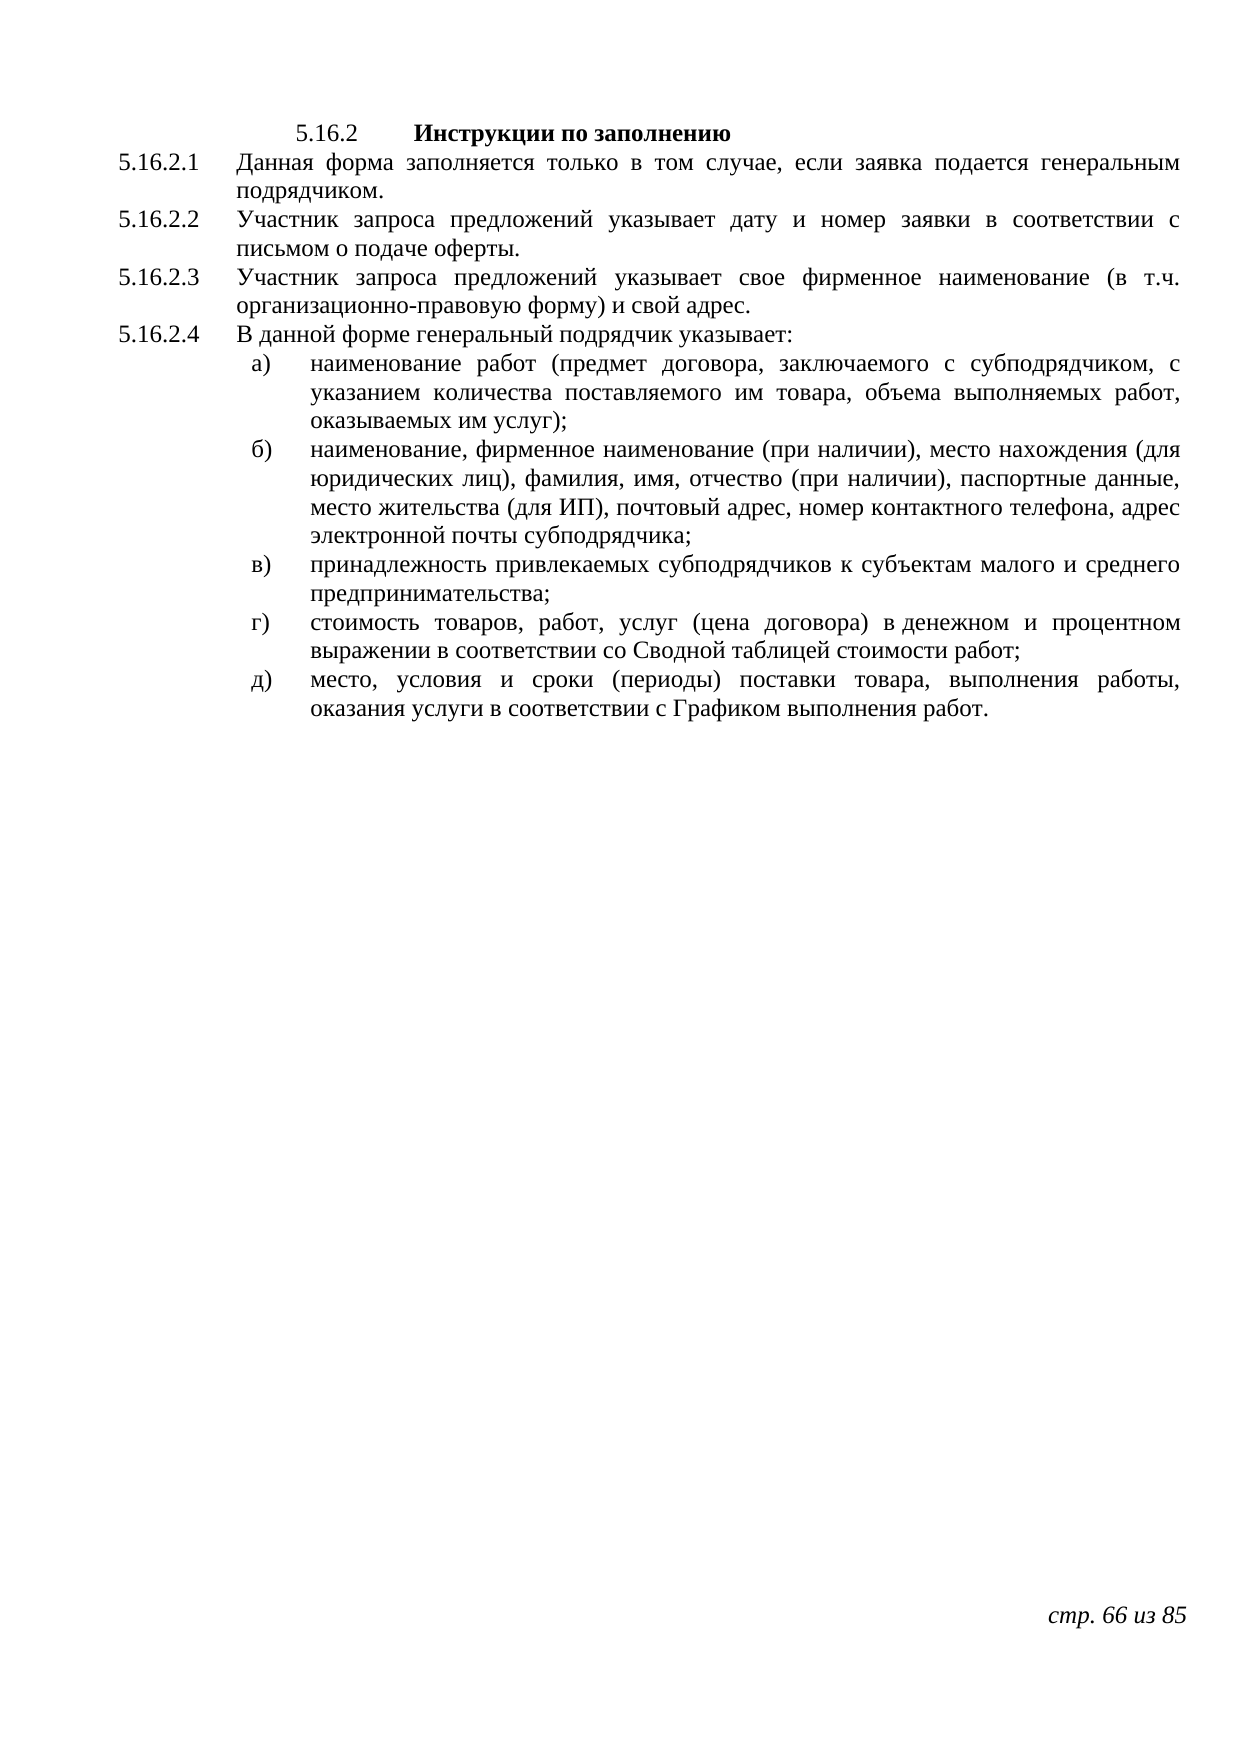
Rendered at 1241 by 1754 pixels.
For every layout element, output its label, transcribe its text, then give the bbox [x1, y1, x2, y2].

text Инструкции по заполнению [236, 118, 1181, 147]
text В данной форме генеральный подрядчик указывает: [118, 319, 1181, 348]
text место, условия и сроки (периоды) поставки товара, выполнения работы, оказания услуги в соответствии с Графиком выполнения работ. [251, 664, 1181, 722]
text наименование, фирменное наименование (при наличии), место нахождения (для юридических лиц), фамилия, имя, отчество (при наличии), паспортные данные, место жительства (для ИП), почтовый адрес, номер контактного телефона, адрес электронной почты субподрядчика; [251, 434, 1181, 549]
text наименование работ (предмет договора, заключаемого с субподрядчиком, с указанием количества поставляемого им товара, объема выполняемых работ, оказываемых им услуг); [251, 348, 1181, 434]
text Участник запроса предложений указывает дату и номер заявки в соответствии с письмом о подаче оферты. [118, 204, 1181, 262]
text принадлежность привлекаемых субподрядчиков к субъектам малого и среднего предпринимательства; [251, 549, 1181, 607]
text Данная форма заполняется только в том случае, если заявка подается генеральным подрядчиком. [118, 147, 1181, 204]
text Участник запроса предложений указывает свое фирменное наименование (в т.ч. организационно-правовую форму) и свой адрес. [118, 262, 1181, 319]
text стоимость товаров, работ, услуг (цена договора) в денежном и процентном выражении в соответствии со Сводной таблицей стоимости работ; [251, 607, 1181, 664]
